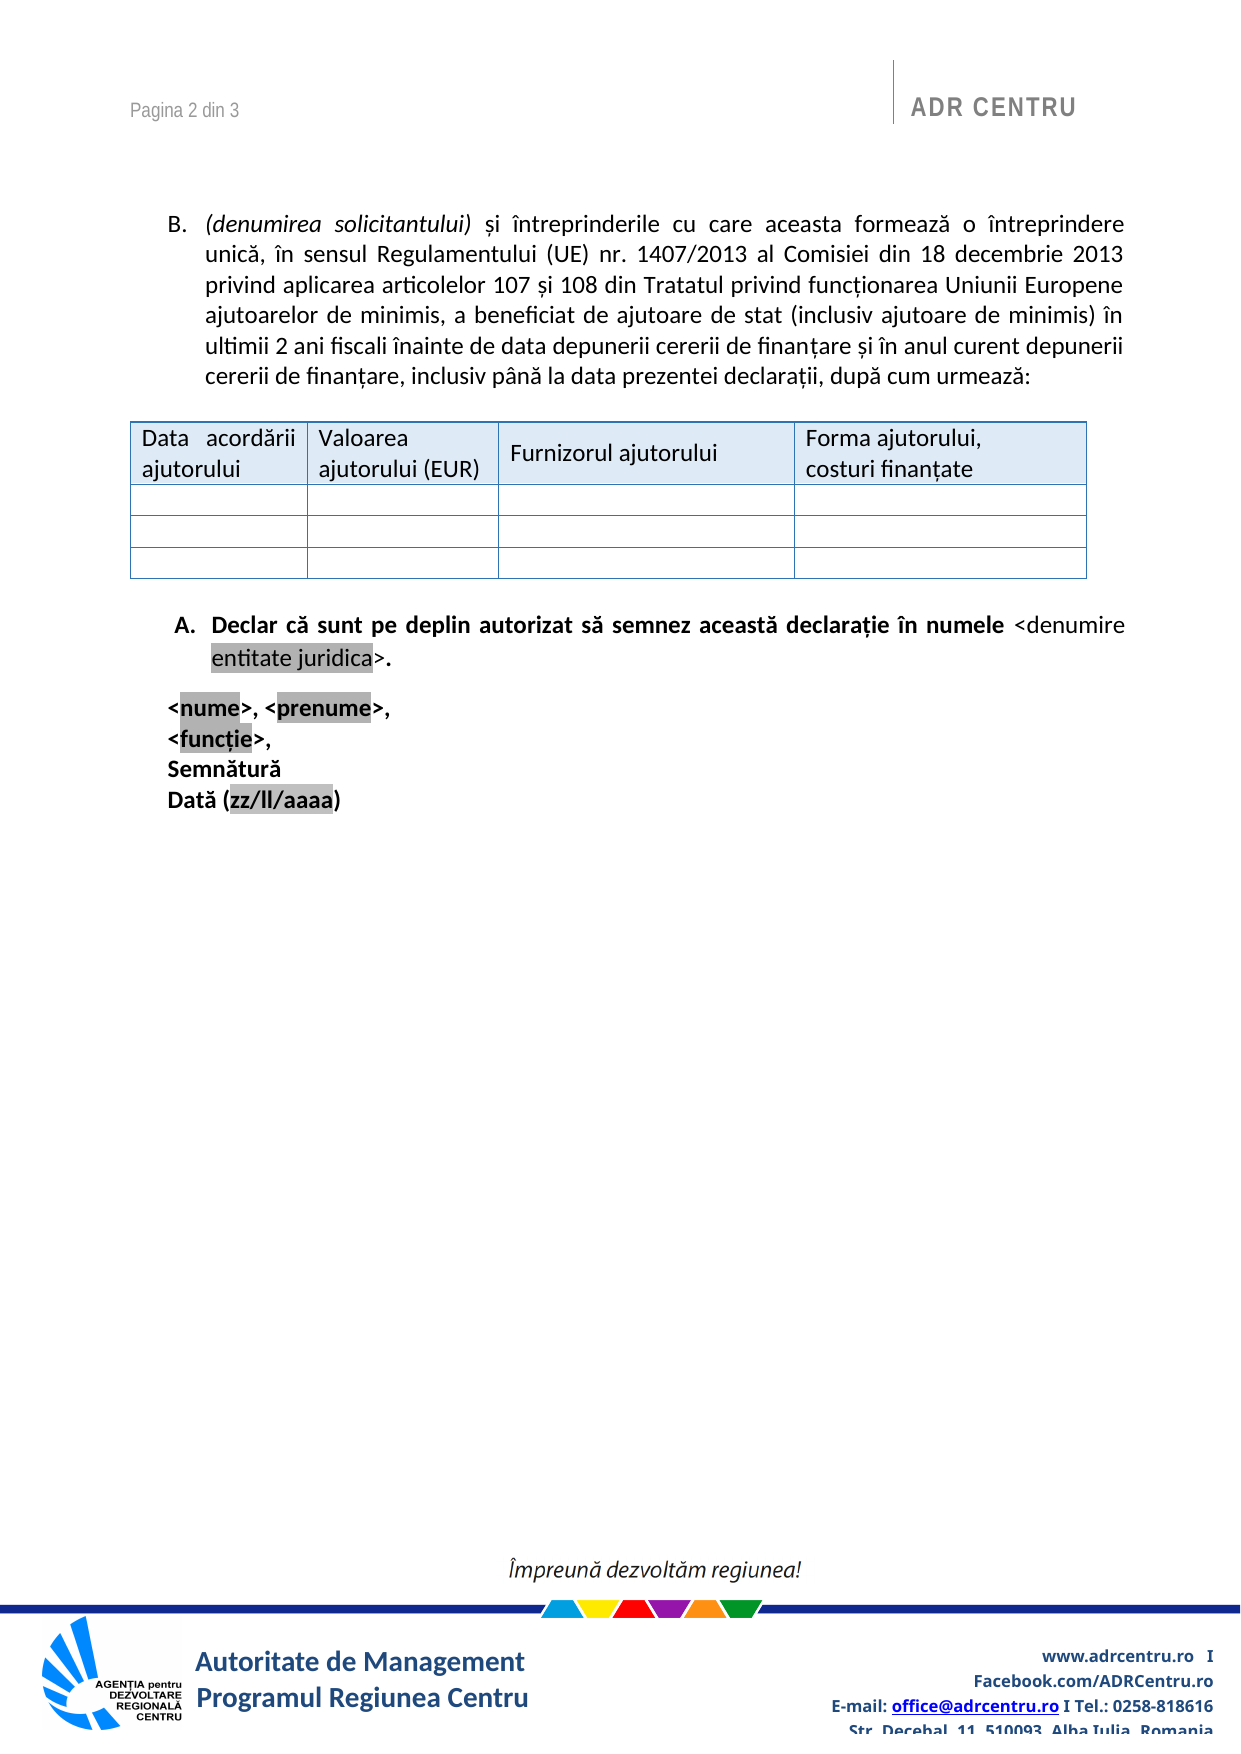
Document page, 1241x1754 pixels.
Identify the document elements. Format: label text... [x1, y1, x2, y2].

table_cell [795, 485, 1086, 515]
table_cell [308, 485, 498, 515]
text Semnătură [167, 753, 1125, 784]
table_cell [131, 485, 307, 515]
table_header Data acordării ajutorului [131, 423, 307, 483]
table_cell [131, 548, 307, 578]
table_header Forma ajutorului, costuri finanțate [795, 423, 1086, 483]
text Dată (zz/ll/aaaa) [167, 784, 230, 814]
text <nume>, <prenume>, [240, 692, 277, 723]
table_cell [499, 516, 794, 547]
table_cell [499, 548, 794, 578]
text Dată (zz/ll/aaaa) [333, 784, 1125, 814]
table_cell [795, 548, 1086, 578]
list Declar că sunt pe deplin autorizat să semnez această declarație în numele <denumire entitate juridica>. [174, 610, 1125, 673]
table_header Furnizorul ajutorului [499, 423, 794, 483]
table_cell [308, 548, 498, 578]
picture [0, 1600, 550, 1730]
list (denumirea solicitantului) și întreprinderile cu care aceasta formează o întreprindere unică, în sensul Regulamentului (UE) nr. 1407/2013 al Comisiei din 18 decembrie 2013 privind aplicarea articolelor 107 și 108 din Tratatul privind funcționarea Uniunii Europene ajutoarelor de minimis, a beneficiat de ajutoare de stat (inclusiv ajutoare de minimis) în ultimii 2 ani fiscali înainte de data depunerii cererii de finanţare şi în anul curent depunerii cererii de finanţare, inclusiv până la data prezentei declarații, după cum urmează: [167, 208, 1125, 391]
table_cell [308, 516, 498, 547]
picture [574, 1600, 1241, 1618]
table_header Valoarea ajutorului (EUR) [308, 423, 498, 483]
text <nume>, <prenume>, [371, 692, 1125, 723]
table_cell [131, 516, 307, 547]
table_cell [499, 485, 794, 515]
text <funcție>, [252, 723, 1125, 753]
table_cell [795, 516, 1086, 547]
picture [495, 1556, 814, 1583]
